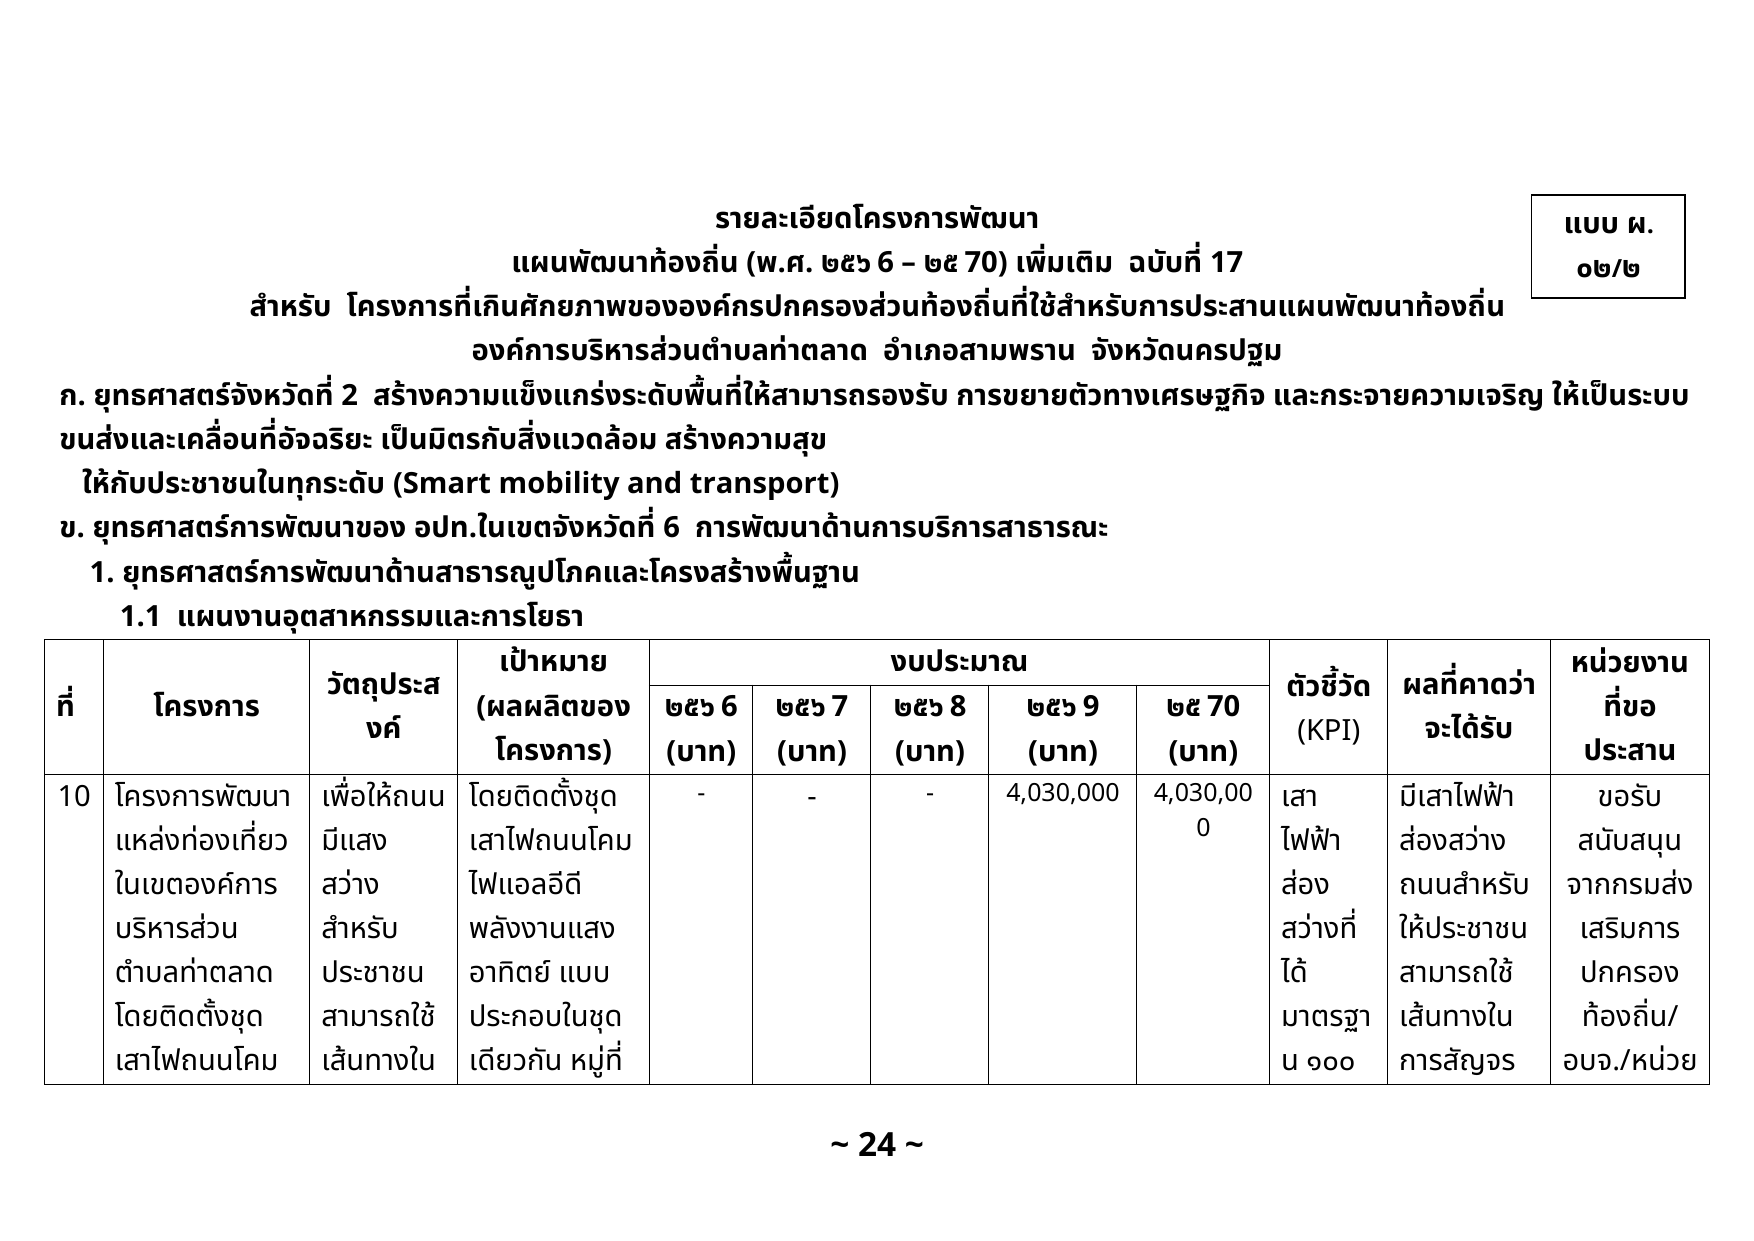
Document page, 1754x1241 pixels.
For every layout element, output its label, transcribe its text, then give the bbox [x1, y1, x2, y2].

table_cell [1551, 775, 1709, 1084]
text ข. ยุทธศาสตร์การพัฒนาของ อปท.ในเขตจังหวัดที่ 6 การพัฒนาด้านการบริการสาธารณะ [59, 507, 1695, 551]
text ให้กับประชาชนในทุกระดับ (Smart mobility and transport) [59, 462, 1695, 507]
table_cell ๒๕๖7 (บาท) [753, 686, 870, 774]
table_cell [1270, 775, 1387, 1084]
table_cell 4,030,000 [1137, 775, 1269, 1084]
table_header ผลที่คาดว่า จะได้รับ [1388, 640, 1550, 774]
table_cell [104, 775, 309, 1084]
table_header เป้าหมาย (ผลผลิตของโครงการ) [458, 640, 649, 774]
text สำหรับ โครงการที่เกินศักยภาพขององค์กรปกครองส่วนท้องถิ่นที่ใช้สำหรับการประสานแผนพัฒนาท้องถิ่น [59, 286, 1695, 330]
text รายละเอียดโครงการพัฒนา [59, 197, 1531, 242]
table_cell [458, 775, 649, 1084]
text ก. ยุทธศาสตร์จังหวัดที่ 2 สร้างความแข็งแกร่งระดับพื้นที่ให้สามารถรองรับ การขยายตัวทางเศรษฐกิจ และกระจายความเจริญ ให้เป็นระบบขนส่งและเคลื่อนที่อัจฉริยะ เป็นมิตรกับสิ่งแวดล้อม สร้างความสุข [59, 374, 1695, 462]
text 1. ยุทธศาสตร์การพัฒนาด้านสาธารณูปโภคและโครงสร้างพื้นฐาน [59, 551, 1695, 595]
table_cell ๒๕๖9 (บาท) [989, 686, 1136, 774]
table_header โครงการ [104, 640, 309, 774]
table_cell ๒๕70 (บาท) [1137, 686, 1269, 774]
table_cell - [650, 775, 752, 1084]
table_cell ๒๕๖6 (บาท) [650, 686, 752, 774]
table_cell 4,030,000 [989, 775, 1136, 1084]
table_cell 10 [45, 775, 103, 1084]
table_header วัตถุประสงค์ [310, 640, 457, 774]
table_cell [310, 775, 457, 1084]
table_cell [1388, 775, 1550, 1084]
table_cell - [871, 775, 988, 1084]
text 1.1 แผนงานอุตสาหกรรมและการโยธา [59, 595, 1695, 639]
table_header งบประมาณ [650, 640, 1269, 684]
table_header ที่ [45, 640, 103, 774]
table_header ตัวชี้วัด (KPI) [1270, 640, 1387, 774]
text องค์การบริหารส่วนตำบลท่าตลาด อำเภอสามพราน จังหวัดนครปฐม [59, 330, 1695, 374]
table_cell - [753, 775, 870, 1084]
table_header หน่วยงานที่ขอประสาน [1551, 640, 1709, 774]
table_cell ๒๕๖8 (บาท) [871, 686, 988, 774]
text แผนพัฒนาท้องถิ่น (พ.ศ. ๒๕๖6 – ๒๕70) เพิ่มเติม ฉบับที่ 17 [59, 242, 1531, 286]
